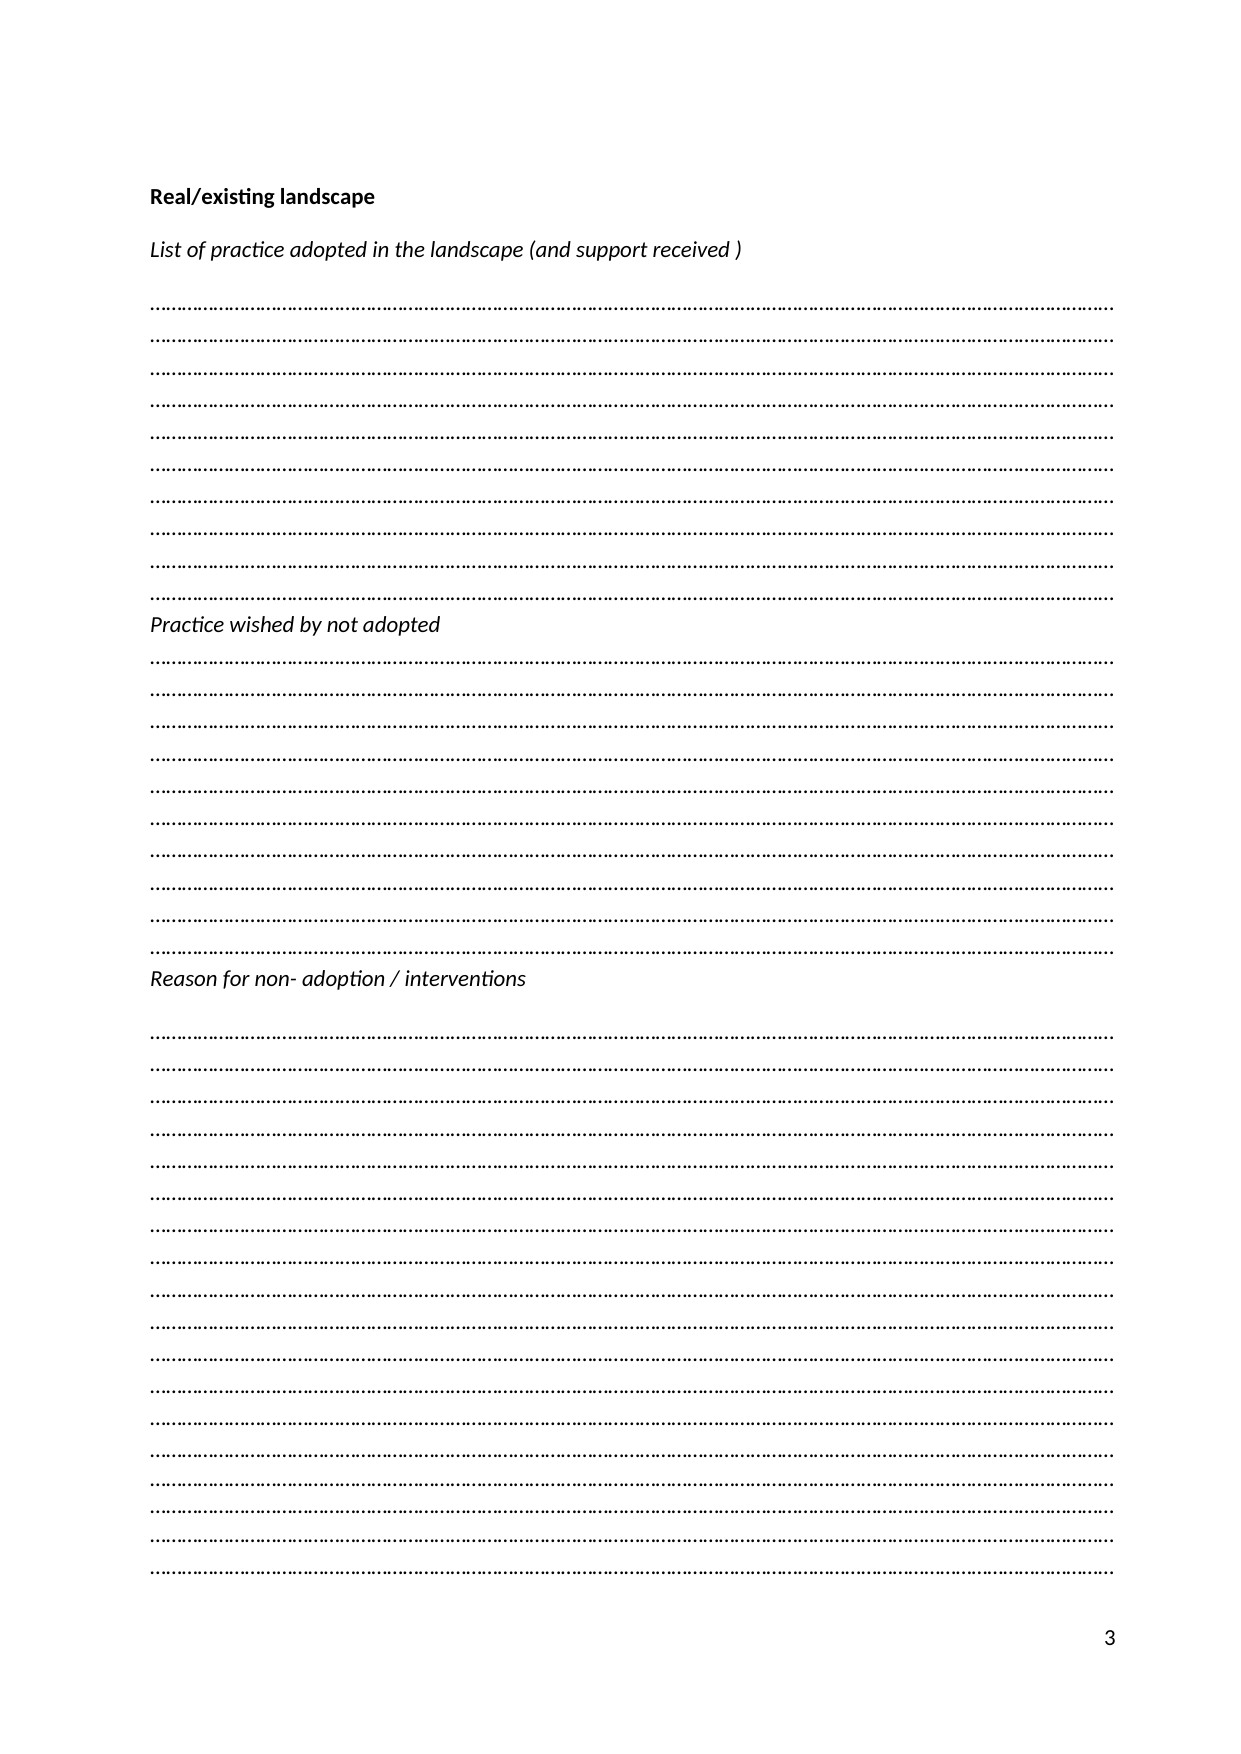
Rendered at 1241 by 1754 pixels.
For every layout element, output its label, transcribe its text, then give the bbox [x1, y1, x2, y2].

text ………………………………………………………………………………………………………………………………………………………………… [150, 1403, 1116, 1431]
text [150, 320, 1116, 348]
text Real/existing landscape [150, 182, 1116, 210]
text ………………………………………………………………………………………………………………………………………………………………… [150, 642, 1116, 670]
text ………………………………………………………………………………………………………………………………………………………………… [150, 739, 1116, 767]
text ………………………………………………………………………………………………………………………………………………………………… [150, 932, 1116, 960]
text ………………………………………………………………………………………………………………………………………………………………… [150, 1371, 1116, 1399]
text ………………………………………………………………………………………………………………………………………………………………… [150, 1049, 1116, 1077]
text ………………………………………………………………………………………………………………………………………………………………… [150, 1210, 1116, 1238]
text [150, 1552, 1116, 1580]
text ………………………………………………………………………………………………………………………………………………………………… [150, 1464, 1116, 1492]
text ………………………………………………………………………………………………………………………………………………………………… [150, 353, 1116, 381]
text ………………………………………………………………………………………………………………………………………………………………… [150, 1339, 1116, 1367]
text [150, 1520, 1116, 1548]
text ………………………………………………………………………………………………………………………………………………………………… [150, 1178, 1116, 1206]
text ………………………………………………………………………………………………………………………………………………………………… [150, 1242, 1116, 1271]
text ………………………………………………………………………………………………………………………………………………………………… [150, 835, 1116, 863]
text ………………………………………………………………………………………………………………………………………………………………… [150, 417, 1116, 445]
text ………………………………………………………………………………………………………………………………………………………………… [150, 1275, 1116, 1303]
text List of practice adopted in the landscape (and support received ) [150, 235, 1116, 263]
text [150, 288, 1116, 316]
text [150, 1492, 1116, 1520]
text ………………………………………………………………………………………………………………………………………………………………… [150, 1436, 1116, 1464]
text Reason for non- adoption / interventions [150, 964, 1116, 992]
text ………………………………………………………………………………………………………………………………………………………………… [150, 546, 1116, 574]
text ………………………………………………………………………………………………………………………………………………………………… [150, 803, 1116, 831]
text ………………………………………………………………………………………………………………………………………………………………… [150, 1307, 1116, 1335]
text ………………………………………………………………………………………………………………………………………………………………… [150, 1146, 1116, 1174]
text ………………………………………………………………………………………………………………………………………………………………… [150, 771, 1116, 799]
text ………………………………………………………………………………………………………………………………………………………………… [150, 1017, 1116, 1045]
text ………………………………………………………………………………………………………………………………………………………………… [150, 674, 1116, 702]
text ………………………………………………………………………………………………………………………………………………………………… [150, 481, 1116, 509]
text ………………………………………………………………………………………………………………………………………………………………… [150, 578, 1116, 606]
text ………………………………………………………………………………………………………………………………………………………………… [150, 707, 1116, 735]
text ………………………………………………………………………………………………………………………………………………………………… [150, 513, 1116, 542]
text ………………………………………………………………………………………………………………………………………………………………… [150, 900, 1116, 928]
text ………………………………………………………………………………………………………………………………………………………………… [150, 449, 1116, 477]
text ………………………………………………………………………………………………………………………………………………………………… [150, 385, 1116, 413]
text ………………………………………………………………………………………………………………………………………………………………… [150, 1082, 1116, 1109]
text ………………………………………………………………………………………………………………………………………………………………… [150, 868, 1116, 896]
text ………………………………………………………………………………………………………………………………………………………………… [150, 1114, 1116, 1142]
text Practice wished by not adopted [150, 610, 1116, 638]
